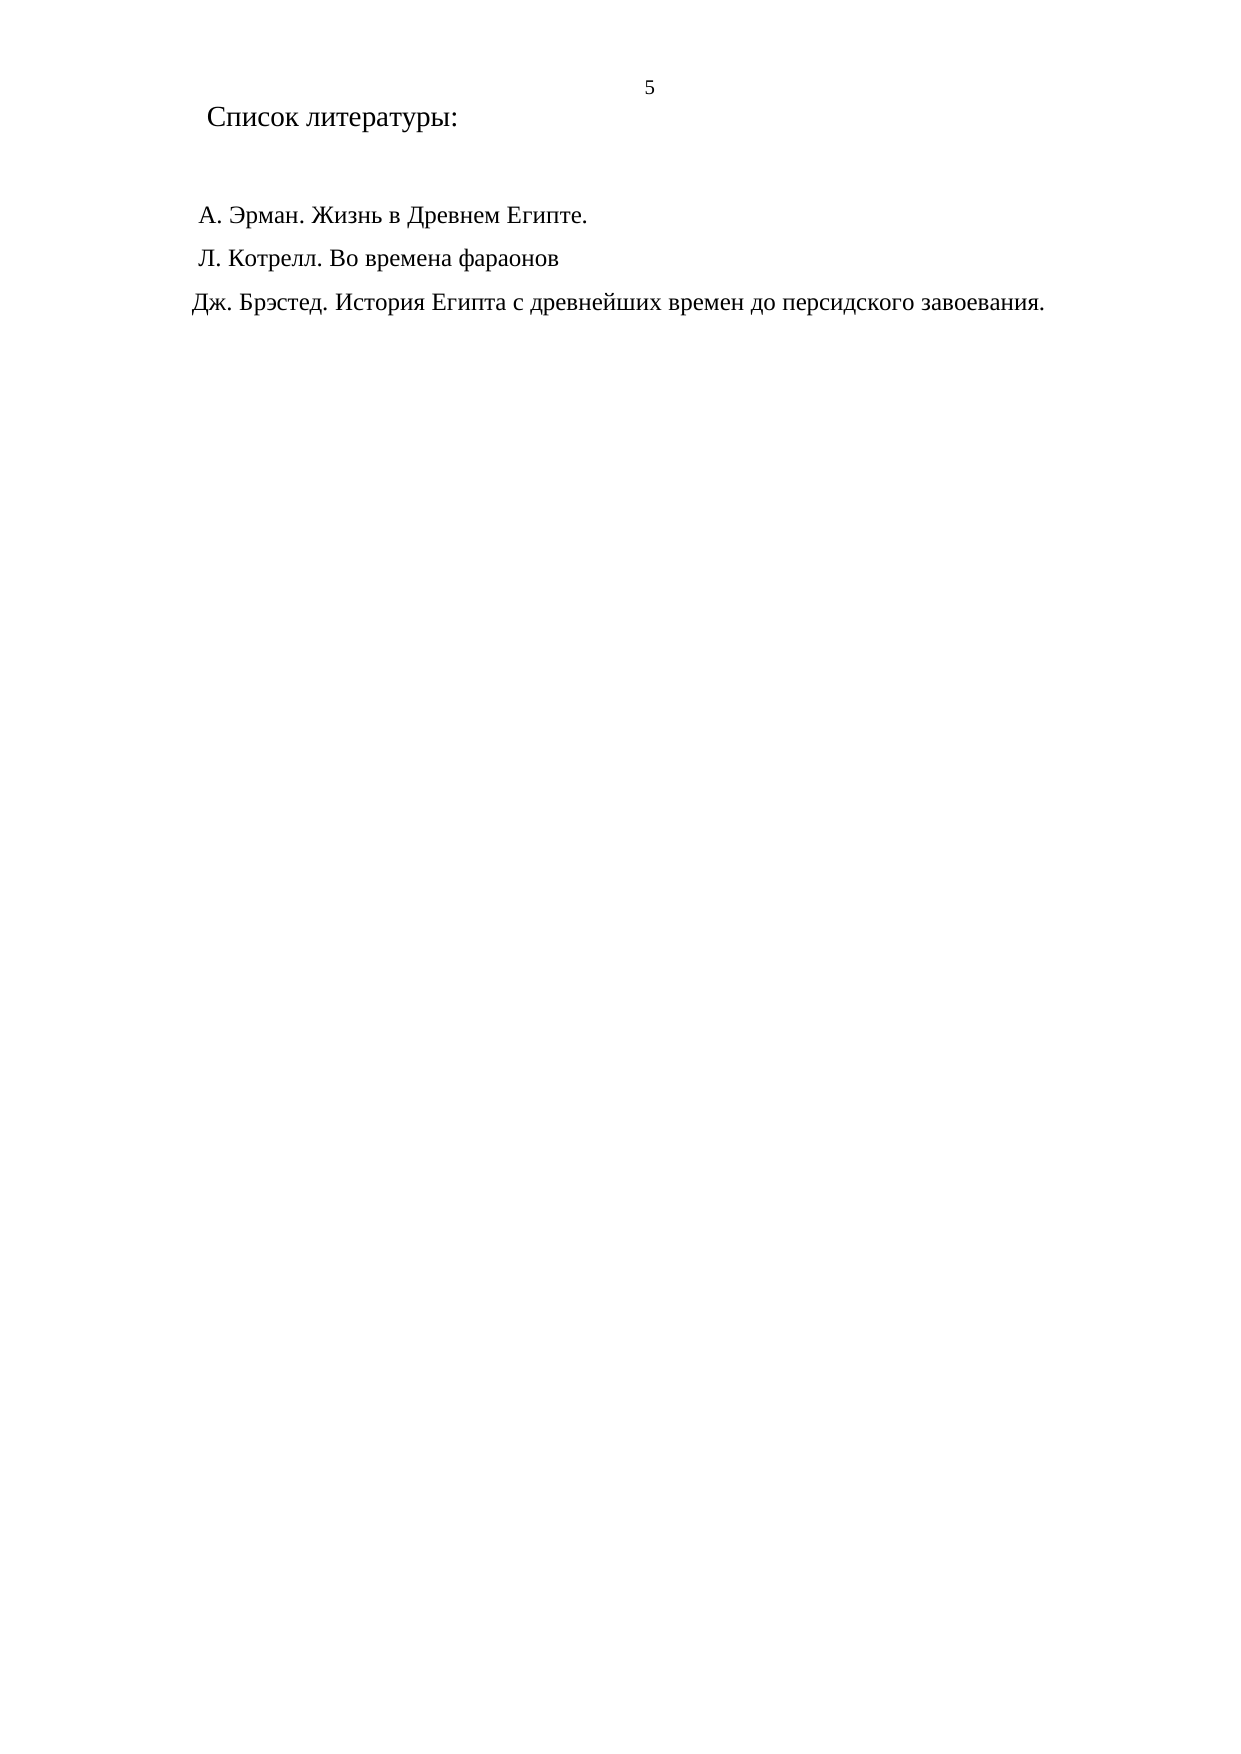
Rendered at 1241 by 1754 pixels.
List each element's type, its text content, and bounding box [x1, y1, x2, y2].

text Список литературы: [148, 99, 1152, 133]
list Дж. Брэстед. История Египта с древнейших времен до персидского завоевания. [148, 287, 1152, 316]
list А. Эрман. Жизнь в Древнем Египте. [148, 200, 1152, 229]
list Л. Котрелл. Во времена фараонов [148, 243, 1152, 272]
